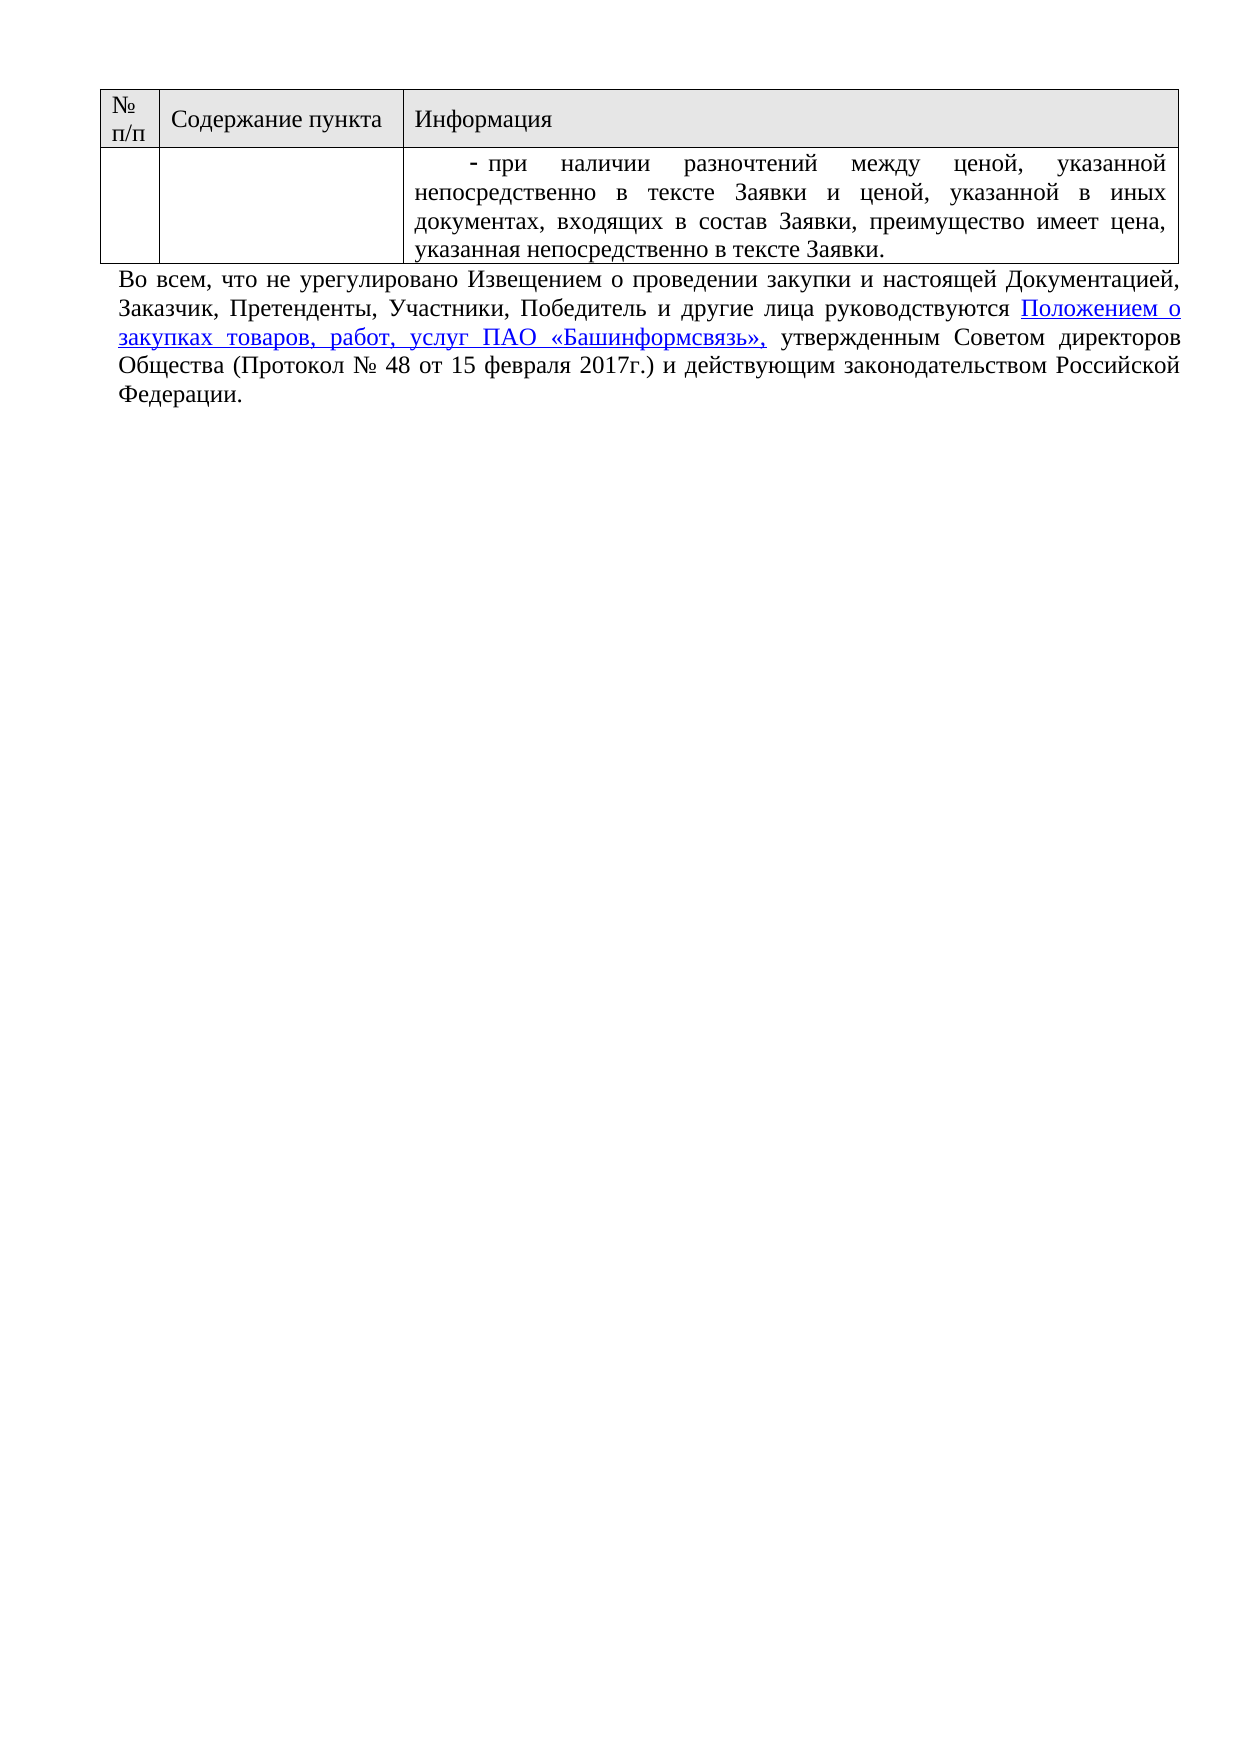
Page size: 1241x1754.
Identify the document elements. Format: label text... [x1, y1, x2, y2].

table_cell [404, 148, 1178, 263]
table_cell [160, 148, 403, 263]
table_cell [101, 148, 159, 263]
text Во всем, что не урегулировано Извещением о проведении закупки и настоящей Документацией, Заказчик, Претенденты, Участники, Победитель и другие лица руководствуются Положением о закупках товаров, работ, услуг ПАО «Башинформсвязь», утвержденным Советом директоров Общества (Протокол № 48 от 15 февраля 2017г.) и действующим законодательством Российской Федерации. [118, 264, 1181, 408]
table_header № п/п [101, 90, 159, 147]
table_header Информация [404, 90, 1178, 147]
table_header Содержание пункта [160, 90, 403, 147]
